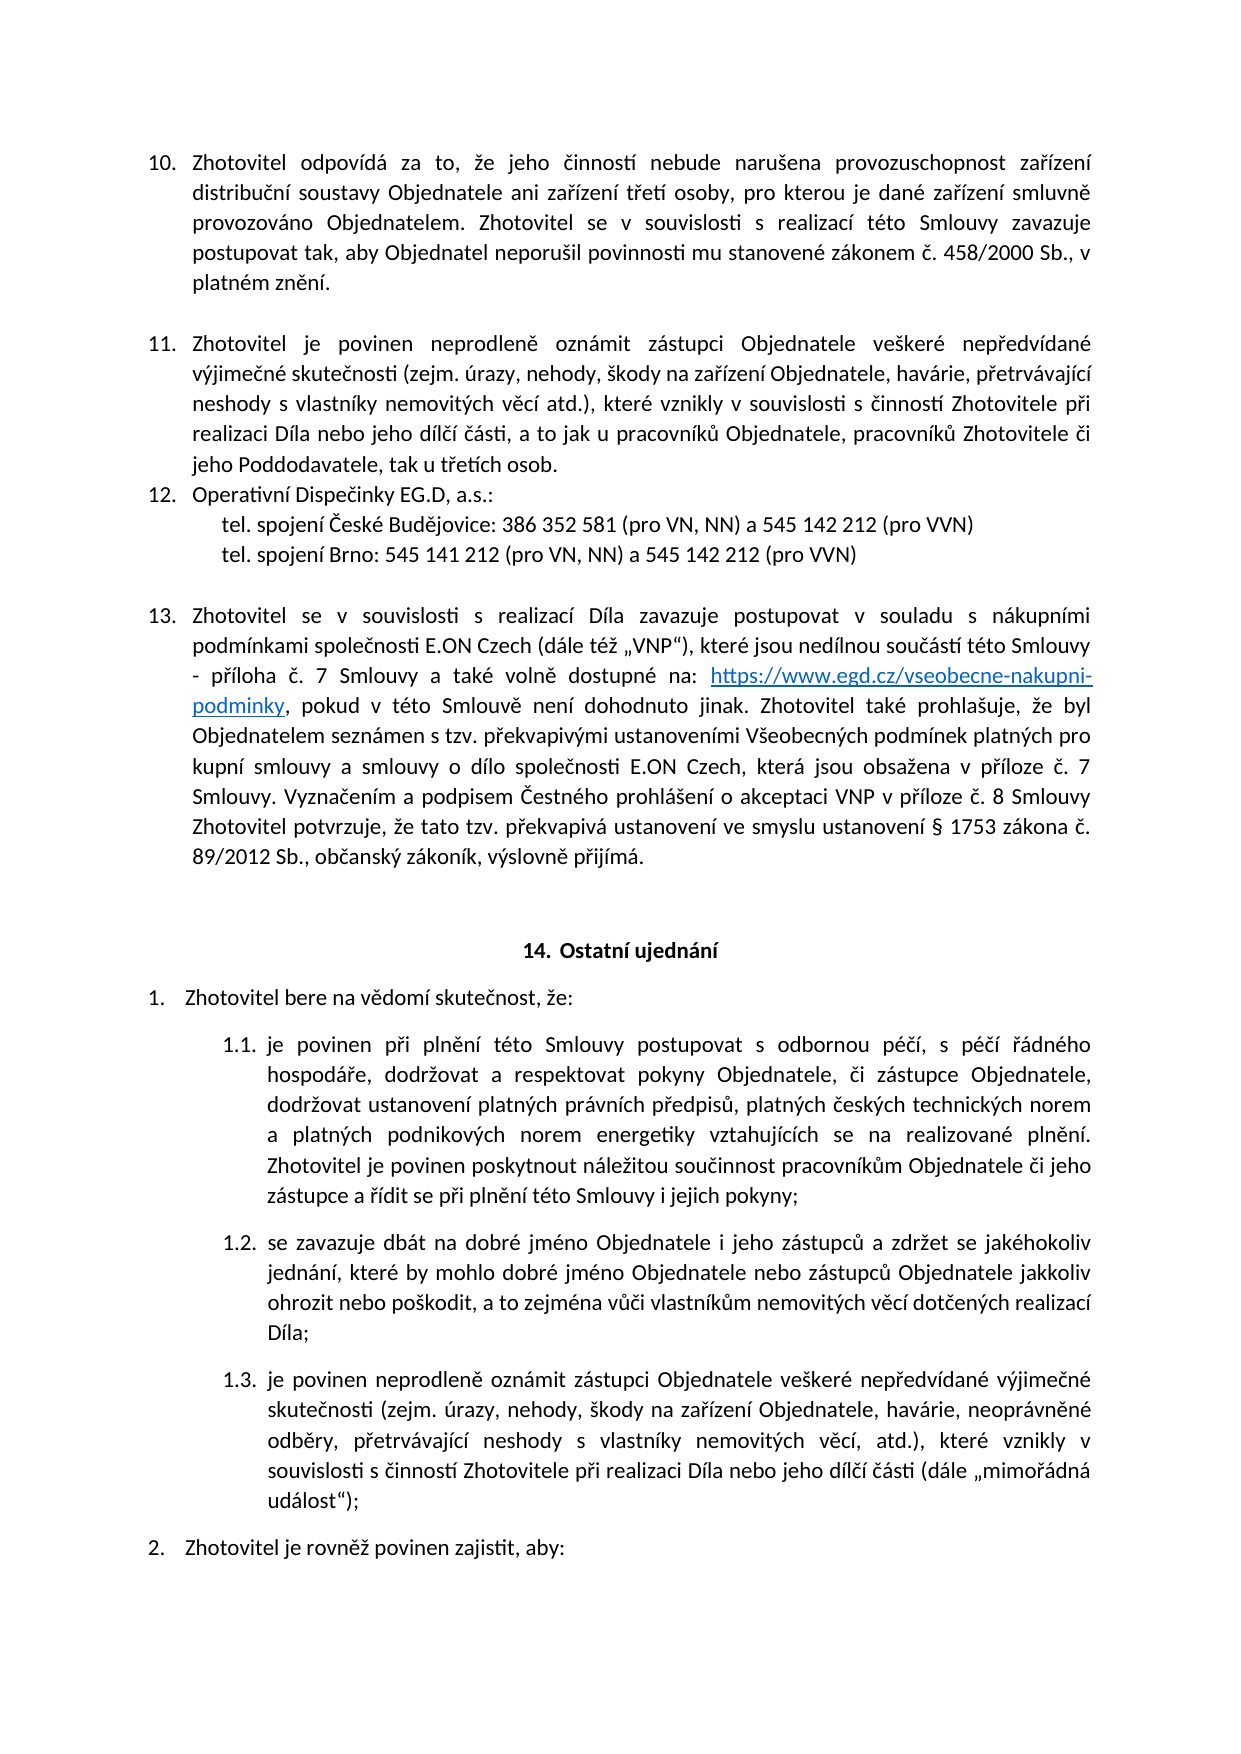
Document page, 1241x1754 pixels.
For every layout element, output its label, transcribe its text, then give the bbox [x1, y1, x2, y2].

list je povinen neprodleně oznámit zástupci Objednatele veškeré nepředvídané výjimečné skutečnosti (zejm. úrazy, nehody, škody na zařízení Objednatele, havárie, neoprávněné odběry, přetrvávající neshody s vlastníky nemovitých věcí, atd.), které vznikly v souvislosti s činností Zhotovitele při realizaci Díla nebo jeho dílčí části (dále „mimořádná událost“); [222, 1365, 1093, 1514]
list Zhotovitel se v souvislosti s realizací Díla zavazuje postupovat v souladu s nákupními podmínkami společnosti E.ON Czech (dále též „VNP“), které jsou nedílnou součástí této Smlouvy - příloha č. 7 Smlouvy a také volně dostupné na: https://www.egd.cz/vseobecne-nakupni-podminky, pokud v této Smlouvě není dohodnuto jinak. Zhotovitel také prohlašuje, že byl Objednatelem seznámen s tzv. překvapivými ustanoveními Všeobecných podmínek platných pro kupní smlouvy a smlouvy o dílo společnosti E.ON Czech, která jsou obsažena v příloze č. 7 Smlouvy. Vyznačením a podpisem Čestného prohlášení o akceptaci VNP v příloze č. 8 Smlouvy Zhotovitel potvrzuje, že tato tzv. překvapivá ustanovení ve smyslu ustanovení § 1753 zákona č. 89/2012 Sb., občanský zákoník, výslovně přijímá. [148, 601, 1093, 870]
list tel. spojení České Budějovice: 386 352 581 (pro VN, NN) a 545 142 212 (pro VVN) [192, 510, 1093, 538]
list tel. spojení Brno: 545 141 212 (pro VN, NN) a 545 142 212 (pro VVN) [192, 540, 1093, 568]
list je povinen při plnění této Smlouvy postupovat s odbornou péčí, s péčí řádného hospodáře, dodržovat a respektovat pokyny Objednatele, či zástupce Objednatele, dodržovat ustanovení platných právních předpisů, platných českých technických norem a platných podnikových norem energetiky vztahujících se na realizované plnění. Zhotovitel je povinen poskytnout náležitou součinnost pracovníkům Objednatele či jeho zástupce a řídit se při plnění této Smlouvy i jejich pokyny; [222, 1030, 1093, 1209]
list Operativní Dispečinky EG.D, a.s.: [148, 480, 1093, 508]
list Ostatní ujednání [148, 936, 1093, 964]
list Zhotovitel bere na vědomí skutečnost, že: [148, 983, 1093, 1011]
list Zhotovitel je povinen neprodleně oznámit zástupci Objednatele veškeré nepředvídané výjimečné skutečnosti (zejm. úrazy, nehody, škody na zařízení Objednatele, havárie, přetrvávající neshody s vlastníky nemovitých věcí atd.), které vznikly v souvislosti s činností Zhotovitele při realizaci Díla nebo jeho dílčí části, a to jak u pracovníků Objednatele, pracovníků Zhotovitele či jeho Poddodavatele, tak u třetích osob. [148, 329, 1093, 478]
list se zavazuje dbát na dobré jméno Objednatele i jeho zástupců a zdržet se jakéhokoliv jednání, které by mohlo dobré jméno Objednatele nebo zástupců Objednatele jakkoliv ohrozit nebo poškodit, a to zejména vůči vlastníkům nemovitých věcí dotčených realizací Díla; [222, 1228, 1093, 1346]
list Zhotovitel odpovídá za to, že jeho činností nebude narušena provozuschopnost zařízení distribuční soustavy Objednatele ani zařízení třetí osoby, pro kterou je dané zařízení smluvně provozováno Objednatelem. Zhotovitel se v souvislosti s realizací této Smlouvy zavazuje postupovat tak, aby Objednatel neporušil povinnosti mu stanovené zákonem č. 458/2000 Sb., v platném znění. [148, 148, 1093, 296]
list Zhotovitel je rovněž povinen zajistit, aby: [148, 1533, 1093, 1561]
